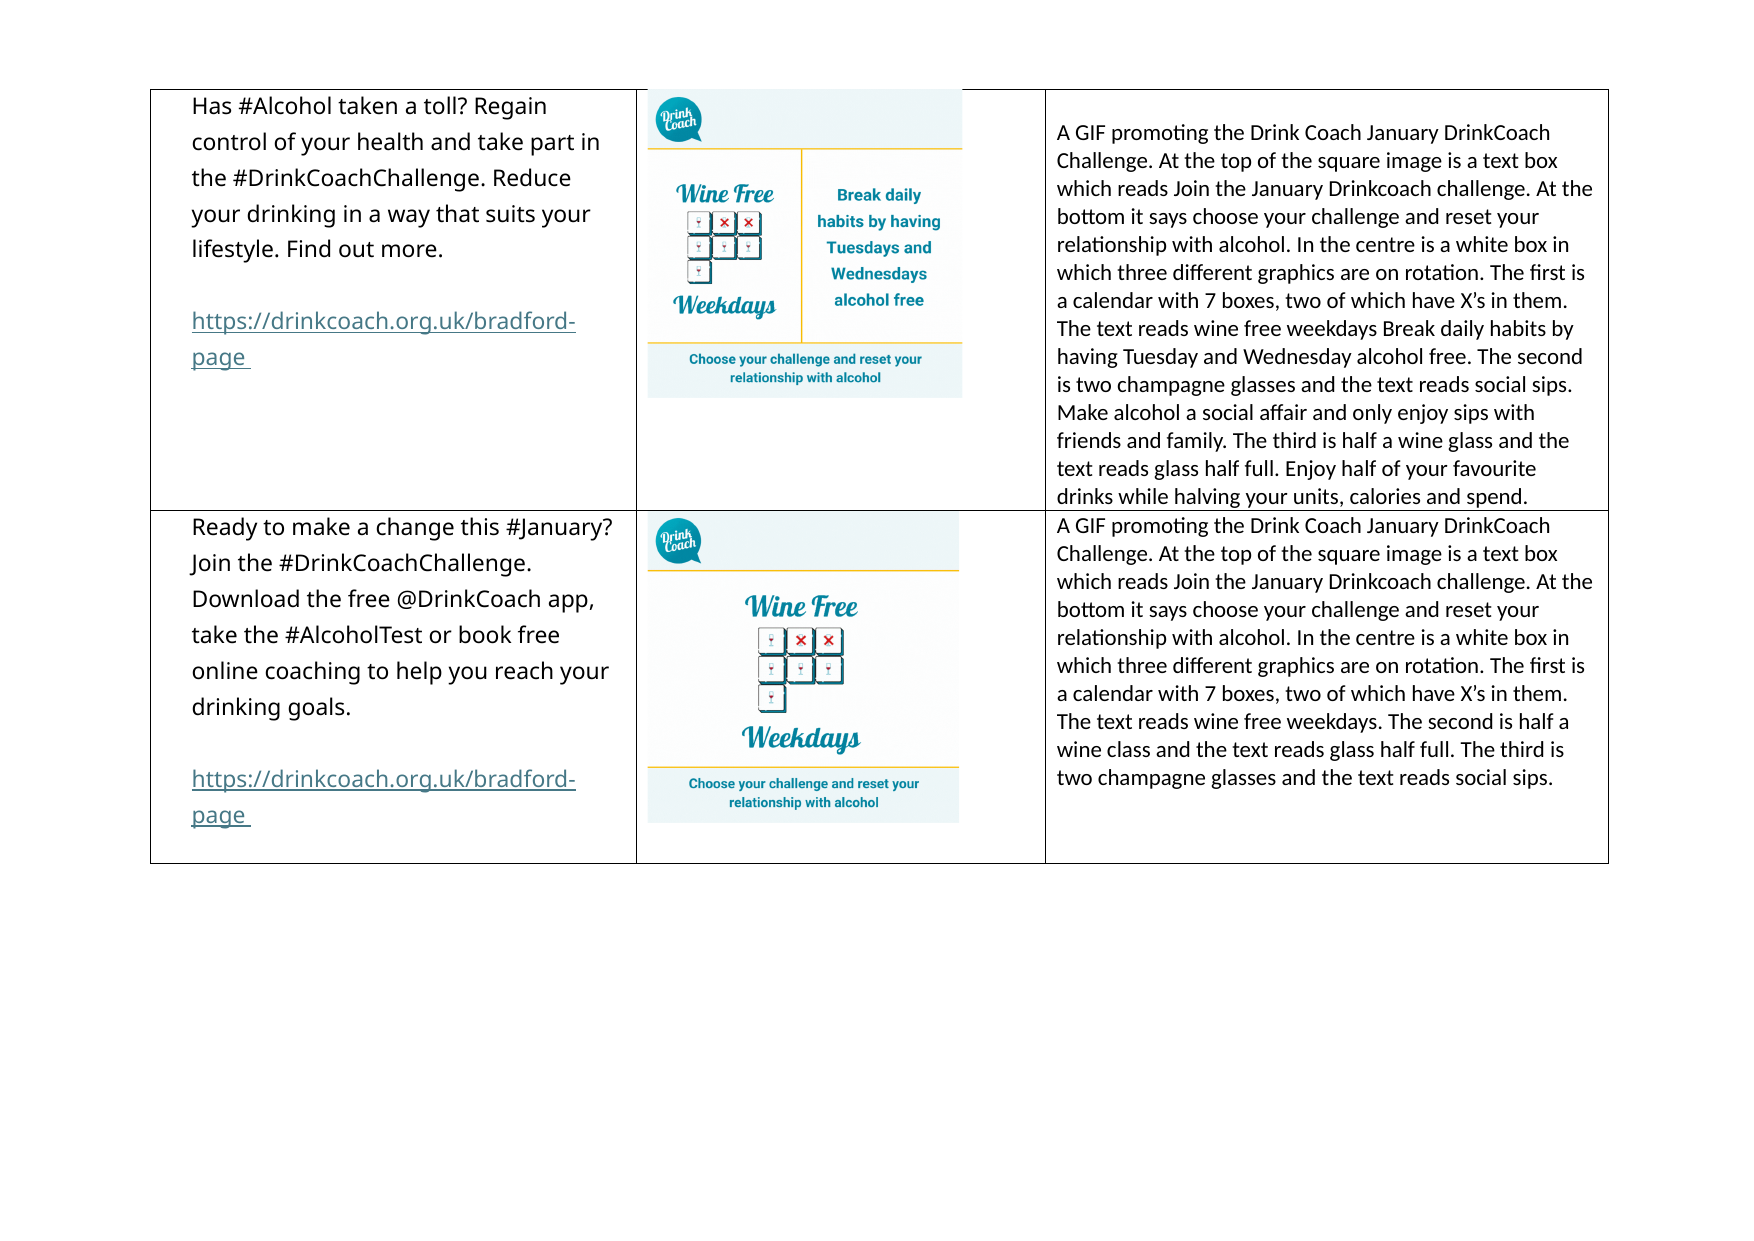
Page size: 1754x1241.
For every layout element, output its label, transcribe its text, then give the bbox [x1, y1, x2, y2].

table_cell Ready to make a change this #January? Join the #DrinkCoachChallenge. Download the free @DrinkCoach app, take the #AlcoholTest or book free online coaching to help you reach your drinking goals. https://drinkcoach.org.uk/bradford-page [151, 511, 636, 862]
table_cell [637, 90, 1045, 510]
table_cell Has #Alcohol taken a toll? Regain control of your health and take part in the #DrinkCoachChallenge. Reduce your drinking in a way that suits your lifestyle. Find out more. https://drinkcoach.org.uk/bradford-page [151, 90, 636, 510]
picture [647, 89, 963, 398]
table_cell A GIF promoting the Drink Coach January DrinkCoach Challenge. At the top of the square image is a text box which reads Join the January Drinkcoach challenge. At the bottom it says choose your challenge and reset your relationship with alcohol. In the centre is a white box in which three different graphics are on rotation. The first is a calendar with 7 boxes, two of which have X’s in them. The text reads wine free weekdays Break daily habits by having Tuesday and Wednesday alcohol free. The second is two champagne glasses and the text reads social sips. Make alcohol a social affair and only enjoy sips with friends and family. The third is half a wine glass and the text reads glass half full. Enjoy half of your favourite drinks while halving your units, calories and spend. [1046, 90, 1608, 510]
picture [647, 511, 960, 823]
table_cell A GIF promoting the Drink Coach January DrinkCoach Challenge. At the top of the square image is a text box which reads Join the January Drinkcoach challenge. At the bottom it says choose your challenge and reset your relationship with alcohol. In the centre is a white box in which three different graphics are on rotation. The first is a calendar with 7 boxes, two of which have X’s in them. The text reads wine free weekdays. The second is half a wine class and the text reads glass half full. The third is two champagne glasses and the text reads social sips. [1046, 511, 1608, 862]
table_cell [637, 511, 1045, 862]
